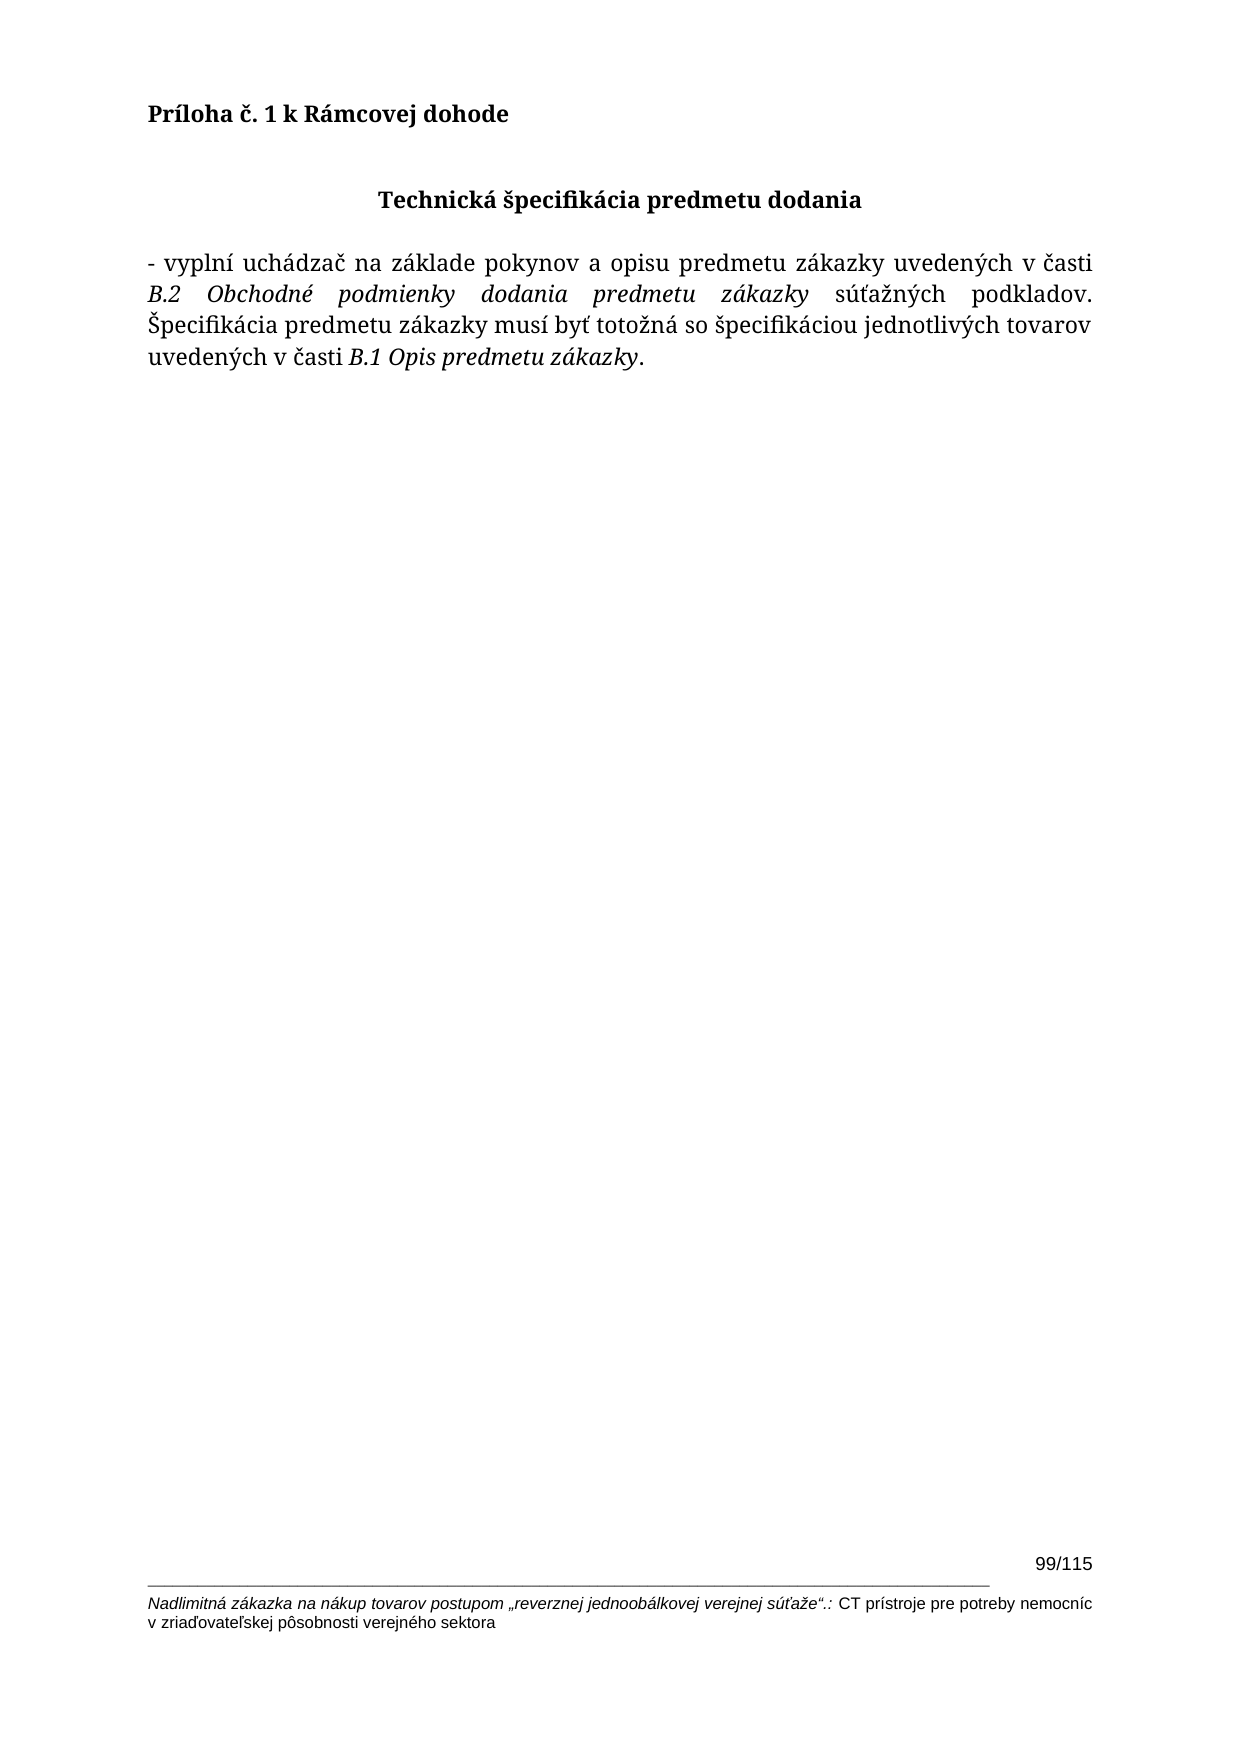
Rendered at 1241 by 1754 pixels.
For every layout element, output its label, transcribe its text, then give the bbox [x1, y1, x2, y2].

text - vyplní uchádzač na základe pokynov a opisu predmetu zákazky uvedených v časti B.2 Obchodné podmienky dodania predmetu zákazky súťažných podkladov. Špecifikácia predmetu zákazky musí byť totožná so špecifikáciou jednotlivých tovarov uvedených v časti B.1 Opis predmetu zákazky. [148, 247, 1092, 372]
text Technická špecifikácia predmetu dodania [148, 184, 1092, 216]
text Príloha č. 1 k Rámcovej dohode [148, 98, 1092, 129]
